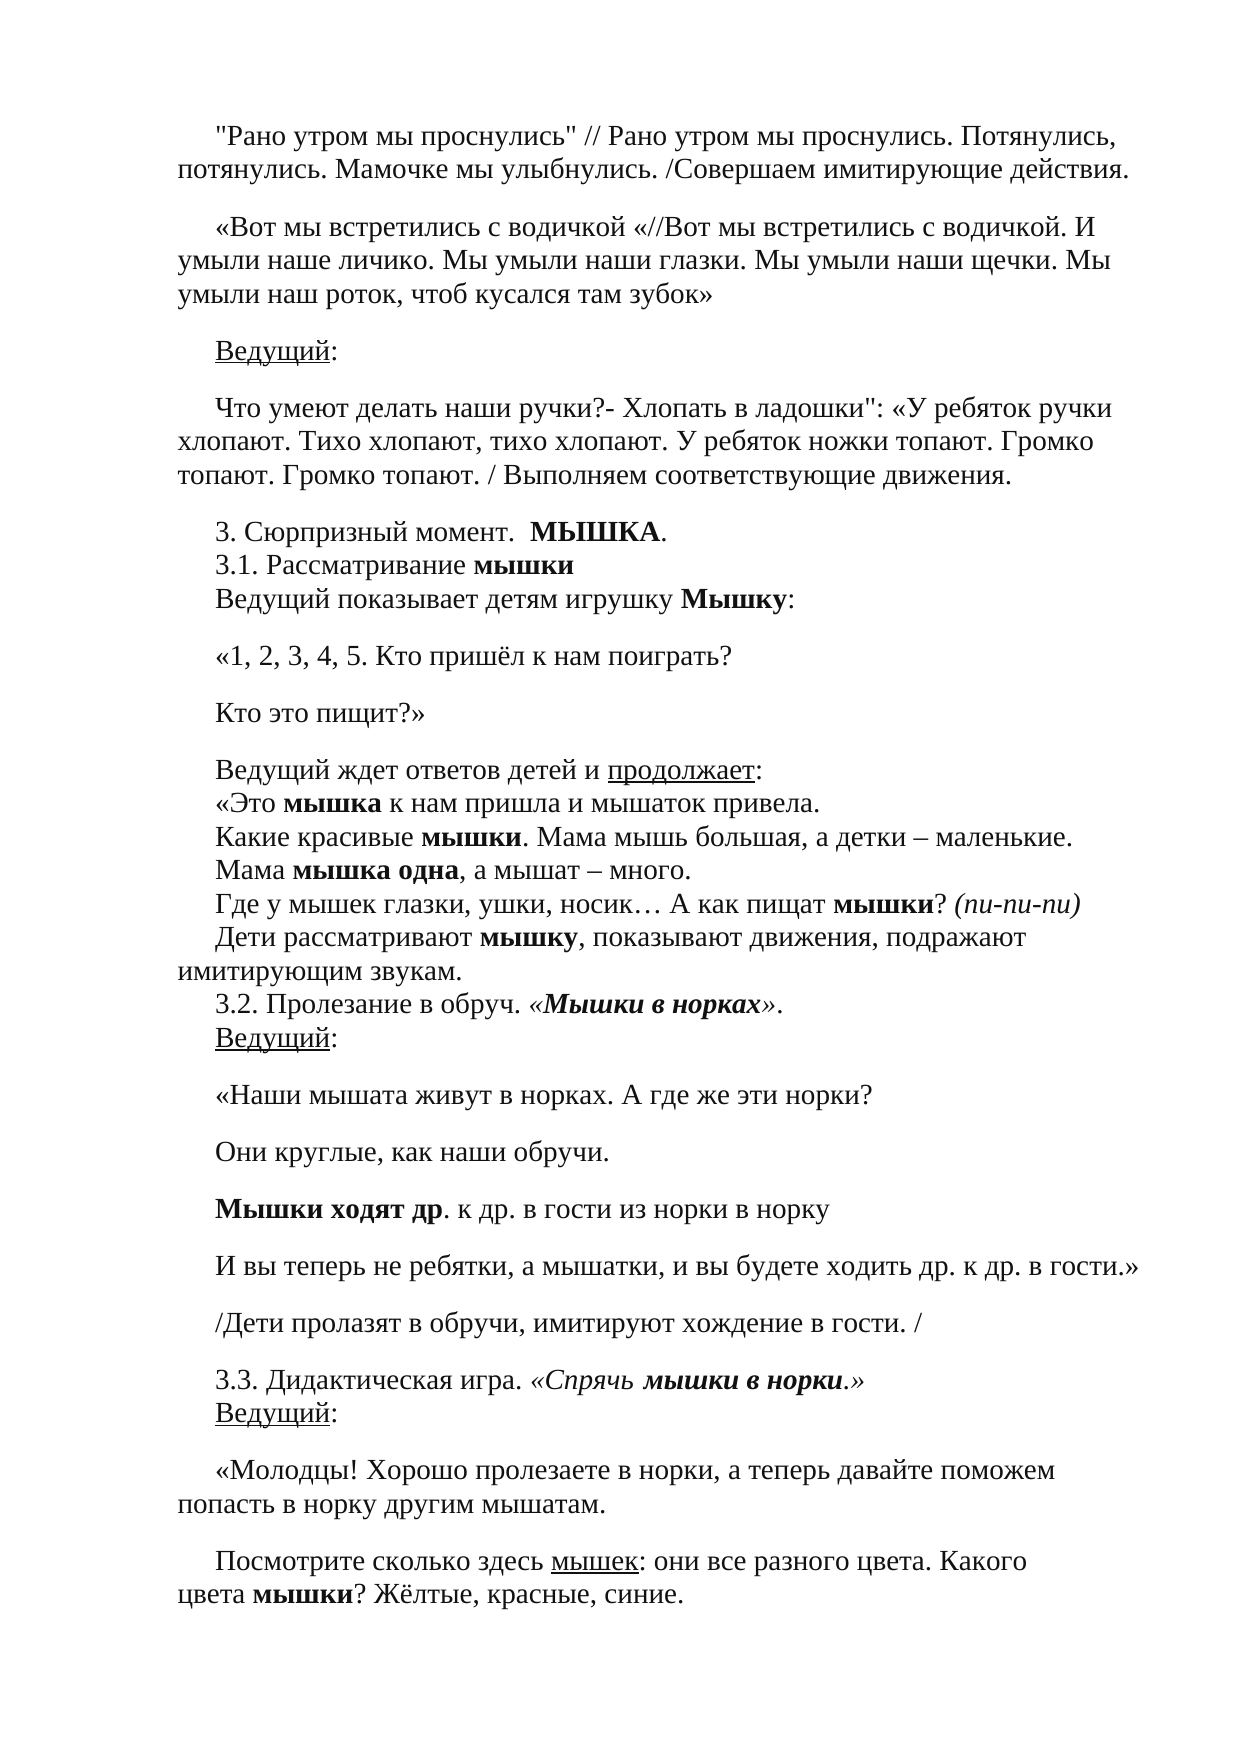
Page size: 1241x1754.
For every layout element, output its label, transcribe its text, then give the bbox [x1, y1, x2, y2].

text «Молодцы! Хорошо пролезаете в норки, а теперь давайте поможем попасть в норку другим мышатам. [177, 1452, 1152, 1519]
text «Вот мы встретились с водичкой «//Вот мы встретились с водичкой. И умыли наше личико. Мы умыли наши глазки. Мы умыли наши щечки. Мы умыли наш роток, чтоб кусался там зубок» [177, 209, 1152, 309]
text Ведущий показывает детям игрушку Мышку: [177, 581, 1152, 614]
text Ведущий ждет ответов детей и продолжает: [177, 752, 1152, 785]
text «1, 2, 3, 4, 5. Кто пришёл к нам поиграть? [177, 638, 1152, 671]
text «Наши мышата живут в норках. А где же эти норки? [177, 1077, 1152, 1111]
text Мама мышка одна, а мышат – много. [177, 852, 1152, 886]
text Где у мышек глазки, ушки, носик… А как пищат мышки? (пи-пи-пи) [177, 886, 1152, 919]
text 3.3. Дидактическая игра. «Спрячь мышки в норки.» [177, 1362, 1152, 1396]
text Ведущий: [177, 333, 1152, 366]
text Мышки ходят др. к др. в гости из норки в норку [177, 1191, 1152, 1224]
text Они круглые, как наши обручи. [177, 1134, 1152, 1168]
text 3.1. Рассматривание мышки [177, 547, 1152, 581]
text Ведущий: [177, 1020, 1152, 1054]
text 3.2. Пролезание в обруч. «Мышки в норках». [177, 987, 1152, 1020]
text Кто это пищит?» [177, 695, 1152, 728]
text Дети рассматривают мышку, показывают движения, подражают имитирующим звукам. [177, 919, 1152, 987]
text "Рано утром мы проснулись" // Рано утром мы проснулись. Потянулись, потянулись. Мамочке мы улыбнулись. /Совершаем имитирующие действия. [177, 118, 1152, 185]
text Ведущий: [177, 1396, 1152, 1429]
text И вы теперь не ребятки, а мышатки, и вы будете ходить др. к др. в гости.» [177, 1248, 1152, 1282]
text /Дети пролазят в обручи, имитируют хождение в гости. / [177, 1305, 1152, 1338]
text 3. Сюрпризный момент. МЫШКА. [177, 514, 1152, 547]
text Какие красивые мышки. Мама мышь большая, а детки – маленькие. [177, 819, 1152, 852]
text Посмотрите сколько здесь мышек: они все разного цвета. Какого цвета мышки? Жёлтые, красные, синие. [177, 1543, 1152, 1610]
text «Это мышка к нам пришла и мышаток привела. [177, 785, 1152, 819]
text Что умеют делать наши ручки?- Хлопать в ладошки": «У ребяток ручки хлопают. Тихо хлопают, тихо хлопают. У ребяток ножки топают. Громко топают. Громко топают. / Выполняем соответствующие движения. [177, 390, 1152, 490]
